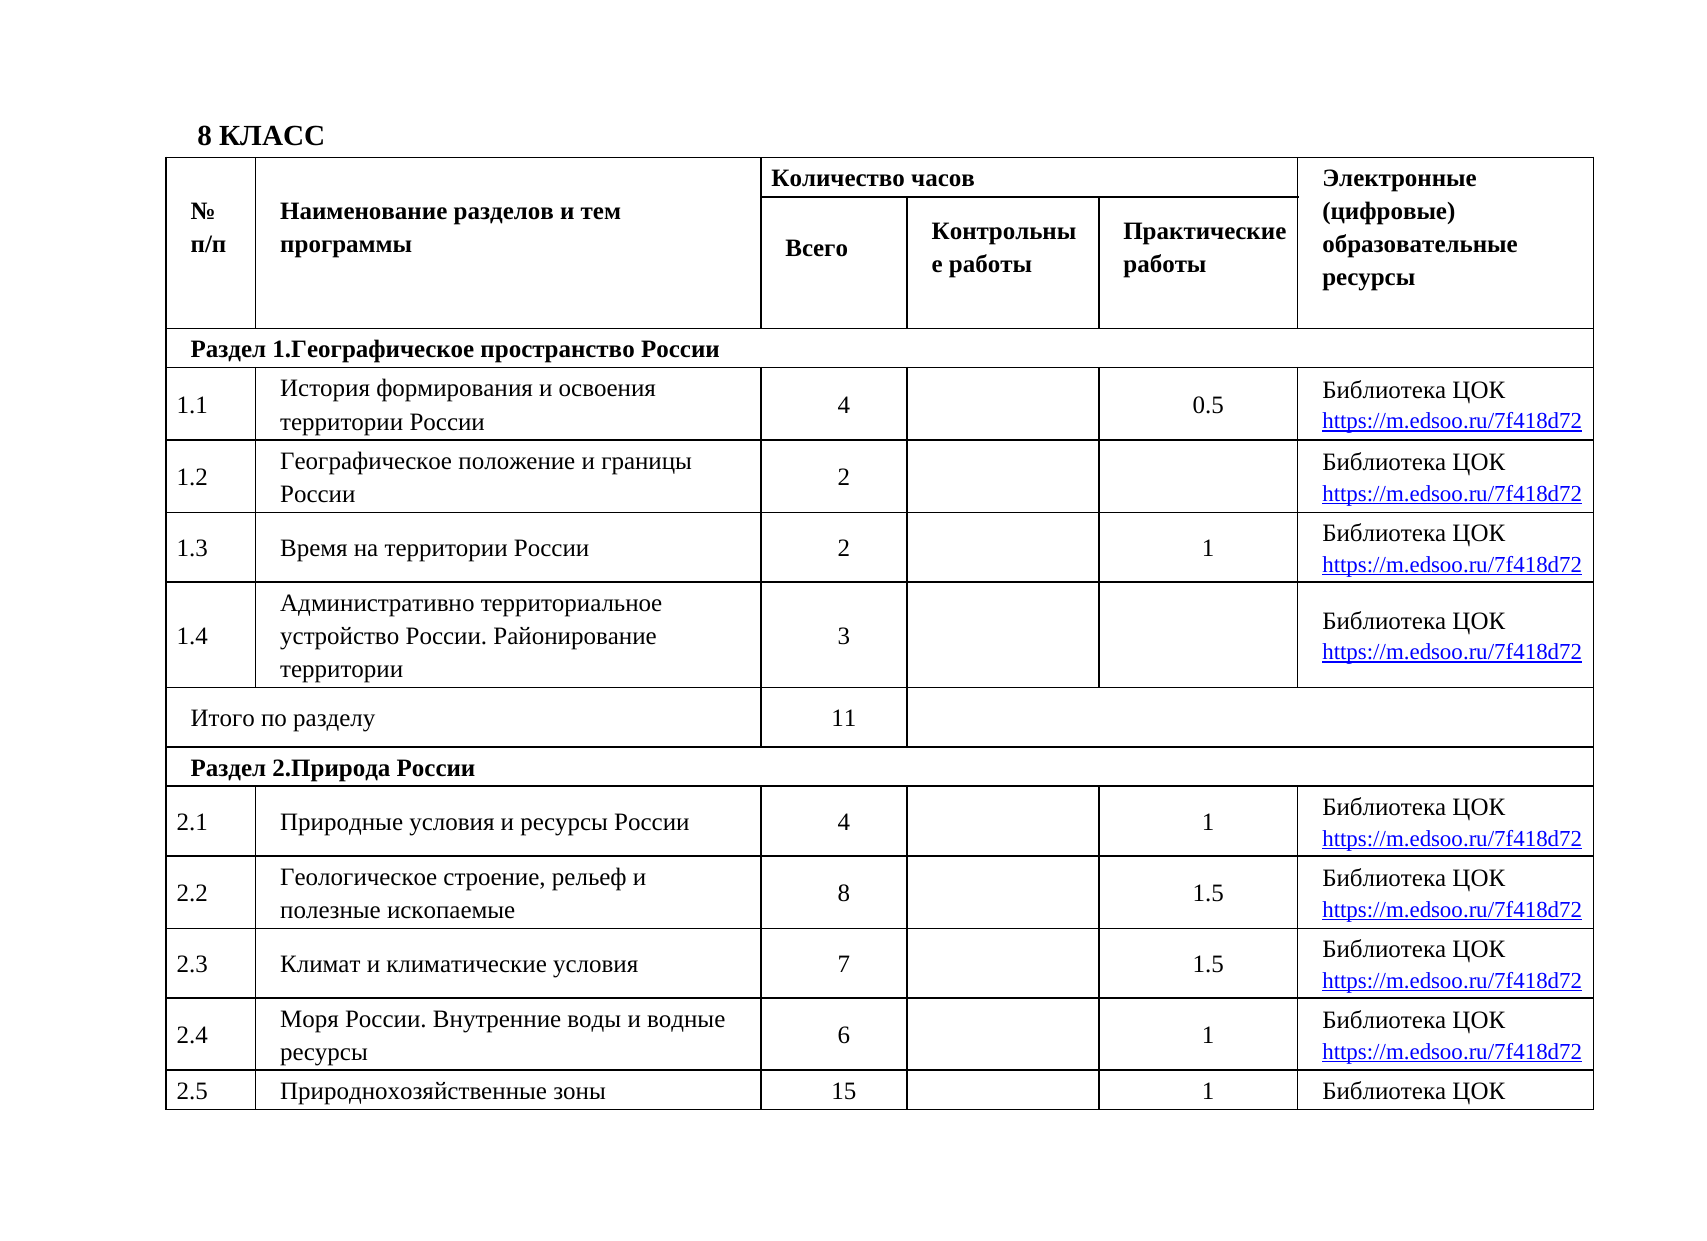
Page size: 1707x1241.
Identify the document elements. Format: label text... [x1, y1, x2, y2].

table_cell 1.5 [1100, 929, 1297, 997]
table_cell Время на территории России [256, 513, 760, 581]
table_cell Раздел 2.Природа России [167, 748, 1593, 785]
table_cell Библиотека ЦОК https://m.edsoo.ru/7f418d72 [1298, 787, 1593, 855]
table_header Количество часов [762, 158, 1297, 196]
table_cell Библиотека ЦОК https://m.edsoo.ru/7f418d72 [1298, 929, 1593, 997]
table_cell Библиотека ЦОК https://m.edsoo.ru/7f418d72 [1298, 513, 1593, 581]
table_cell 1 [1100, 1071, 1297, 1109]
table_cell История формирования и освоения территории России [256, 368, 760, 439]
text 8 КЛАСС [190, 118, 1618, 152]
table_cell Контрольные работы [908, 198, 1098, 327]
table_cell 4 [762, 368, 906, 439]
table_cell 6 [762, 999, 906, 1069]
table_cell [908, 688, 1593, 746]
table_cell [908, 368, 1098, 439]
table_cell 11 [762, 688, 906, 746]
table_cell [908, 929, 1098, 997]
table_cell 1.4 [167, 583, 255, 687]
table_cell 15 [762, 1071, 906, 1109]
table_cell 2.5 [167, 1071, 255, 1109]
table_cell [908, 857, 1098, 927]
table_cell Географическое положение и границы России [256, 441, 760, 512]
table_cell Моря России. Внутренние воды и водные ресурсы [256, 999, 760, 1069]
table_cell 1 [1100, 787, 1297, 855]
table_cell Библиотека ЦОК https://m.edsoo.ru/7f418d72 [1298, 441, 1593, 512]
table_cell 2.2 [167, 857, 255, 927]
table_cell 2 [762, 513, 906, 581]
table_cell 1.5 [1100, 857, 1297, 927]
table_cell [1100, 583, 1297, 687]
table_header Наименование разделов и тем программы [256, 158, 760, 327]
table_cell Библиотека ЦОК https://m.edsoo.ru/7f418d72 [1298, 368, 1593, 439]
table_cell 1.2 [167, 441, 255, 512]
table_cell Библиотека ЦОК https://m.edsoo.ru/7f418d72 [1298, 583, 1593, 687]
table_cell 2.3 [167, 929, 255, 997]
table_cell 8 [762, 857, 906, 927]
table_cell [908, 513, 1098, 581]
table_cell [1298, 1071, 1593, 1109]
table_cell 1.1 [167, 368, 255, 439]
table_cell 1 [1100, 513, 1297, 581]
table_header Электронные (цифровые) образовательные ресурсы [1298, 158, 1593, 327]
table_cell 2.4 [167, 999, 255, 1069]
table_cell Практические работы [1100, 198, 1297, 327]
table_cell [256, 1071, 760, 1109]
table_cell [908, 999, 1098, 1069]
table_cell 1 [1100, 999, 1297, 1069]
table_cell 7 [762, 929, 906, 997]
table_cell 2.1 [167, 787, 255, 855]
table_header № п/п [167, 158, 255, 327]
table_cell 4 [762, 787, 906, 855]
table_cell Климат и климатические условия [256, 929, 760, 997]
table_cell 1.3 [167, 513, 255, 581]
table_cell Всего [762, 198, 906, 327]
table_cell [908, 1071, 1098, 1109]
table_cell [1100, 441, 1297, 512]
table_cell 3 [762, 583, 906, 687]
table_cell 2 [762, 441, 906, 512]
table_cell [1298, 999, 1593, 1069]
table_cell [908, 787, 1098, 855]
table_cell Раздел 1.Географическое пространство России [167, 329, 1593, 367]
table_cell Итого по разделу [167, 688, 760, 746]
table_cell 0.5 [1100, 368, 1297, 439]
table_cell Природные условия и ресурсы России [256, 787, 760, 855]
table_cell Геологическое строение, рельеф и полезные ископаемые [256, 857, 760, 927]
table_cell Библиотека ЦОК https://m.edsoo.ru/7f418d72 [1298, 857, 1593, 927]
table_cell Административно территориальное устройство России. Районирование территории [256, 583, 760, 687]
table_cell [908, 441, 1098, 512]
table_cell [908, 583, 1098, 687]
